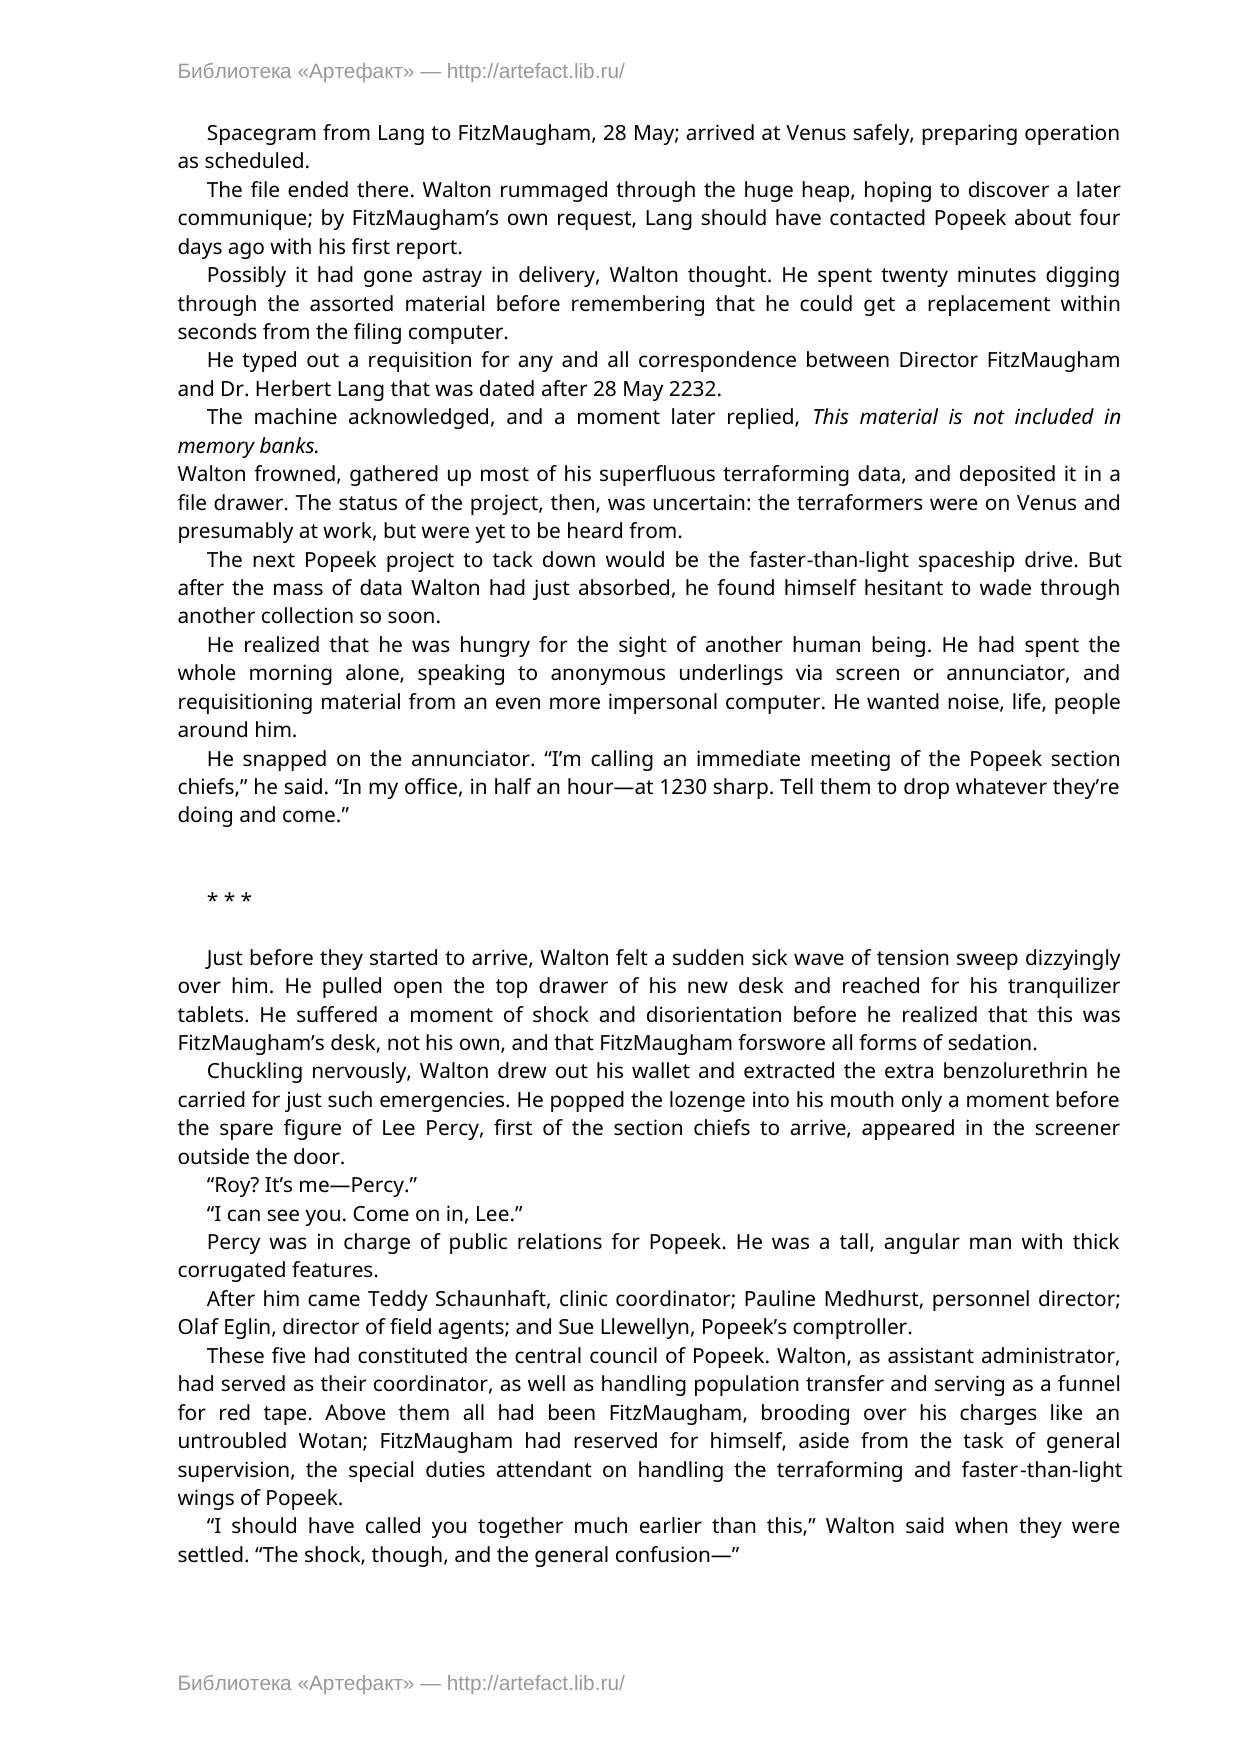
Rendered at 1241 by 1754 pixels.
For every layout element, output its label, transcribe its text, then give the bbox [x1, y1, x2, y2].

text The next Popeek project to tack down would be the faster-than-light spaceship drive. But after the mass of data Walton had just absorbed, he found himself hesitant to wade through another collection so soon. [177, 545, 1122, 630]
text After him came Teddy Schaunhaft, clinic coordinator; Pauline Medhurst, personnel director; Olaf Eglin, director of field agents; and Sue Llewellyn, Popeek’s comptroller. [177, 1284, 1122, 1341]
text Just before they started to arrive, Walton felt a sudden sick wave of tension sweep dizzyingly over him. He pulled open the top drawer of his new desk and reached for his tranquilizer tablets. He suffered a moment of shock and disorientation before he realized that this was FitzMaugham’s desk, not his own, and that FitzMaugham forswore all forms of sedation. [177, 943, 1122, 1057]
text The file ended there. Walton rummaged through the huge heap, hoping to discover a later communique; by FitzMaugham’s own request, Lang should have contacted Popeek about four days ago with his first report. [177, 175, 1122, 260]
subtitle * * * [177, 886, 1122, 914]
text “Roy? It’s me—Percy.” [177, 1170, 1122, 1199]
text These five had constituted the central council of Popeek. Walton, as assistant administrator, had served as their coordinator, as well as handling population transfer and serving as a funnel for red tape. Above them all had been FitzMaugham, brooding over his charges like an untroubled Wotan; FitzMaugham had reserved for himself, aside from the task of general supervision, the special duties attendant on handling the terraforming and faster-than-light wings of Popeek. [177, 1341, 1122, 1512]
text He typed out a requisition for any and all correspondence between Director FitzMaugham and Dr. Herbert Lang that was dated after 28 May 2232. [177, 346, 1122, 402]
text The machine acknowledged, and a moment later replied, This material is not included in memory banks. Walton frowned, gathered up most of his superfluous terraforming data, and deposited it in a file drawer. The status of the project, then, was uncertain: the terraformers were on Venus and presumably at work, but were yet to be heard from. [177, 402, 1122, 545]
text He snapped on the annunciator. “I’m calling an immediate meeting of the Popeek section chiefs,” he said. “In my office, in half an hour—at 1230 sharp. Tell them to drop whatever they’re doing and come.” [177, 744, 1122, 829]
text Chuckling nervously, Walton drew out his wallet and extracted the extra benzolurethrin he carried for just such emergencies. He popped the lozenge into his mouth only a moment before the spare figure of Lee Percy, first of the section chiefs to arrive, appeared in the screener outside the door. [177, 1057, 1122, 1170]
text He realized that he was hungry for the sight of another human being. He had spent the whole morning alone, speaking to anonymous underlings via screen or annunciator, and requisitioning material from an even more impersonal computer. He wanted noise, life, people around him. [177, 630, 1122, 744]
text Percy was in charge of public relations for Popeek. He was a tall, angular man with thick corrugated features. [177, 1227, 1122, 1284]
text “I should have called you together much earlier than this,” Walton said when they were settled. “The shock, though, and the general confusion—” [177, 1512, 1122, 1568]
text “I can see you. Come on in, Lee.” [177, 1199, 1122, 1227]
text Possibly it had gone astray in delivery, Walton thought. He spent twenty minutes digging through the assorted material before remembering that he could get a replacement within seconds from the filing computer. [177, 260, 1122, 346]
text Spacegram from Lang to FitzMaugham, 28 May; arrived at Venus safely, preparing operation as scheduled. [177, 118, 1122, 175]
